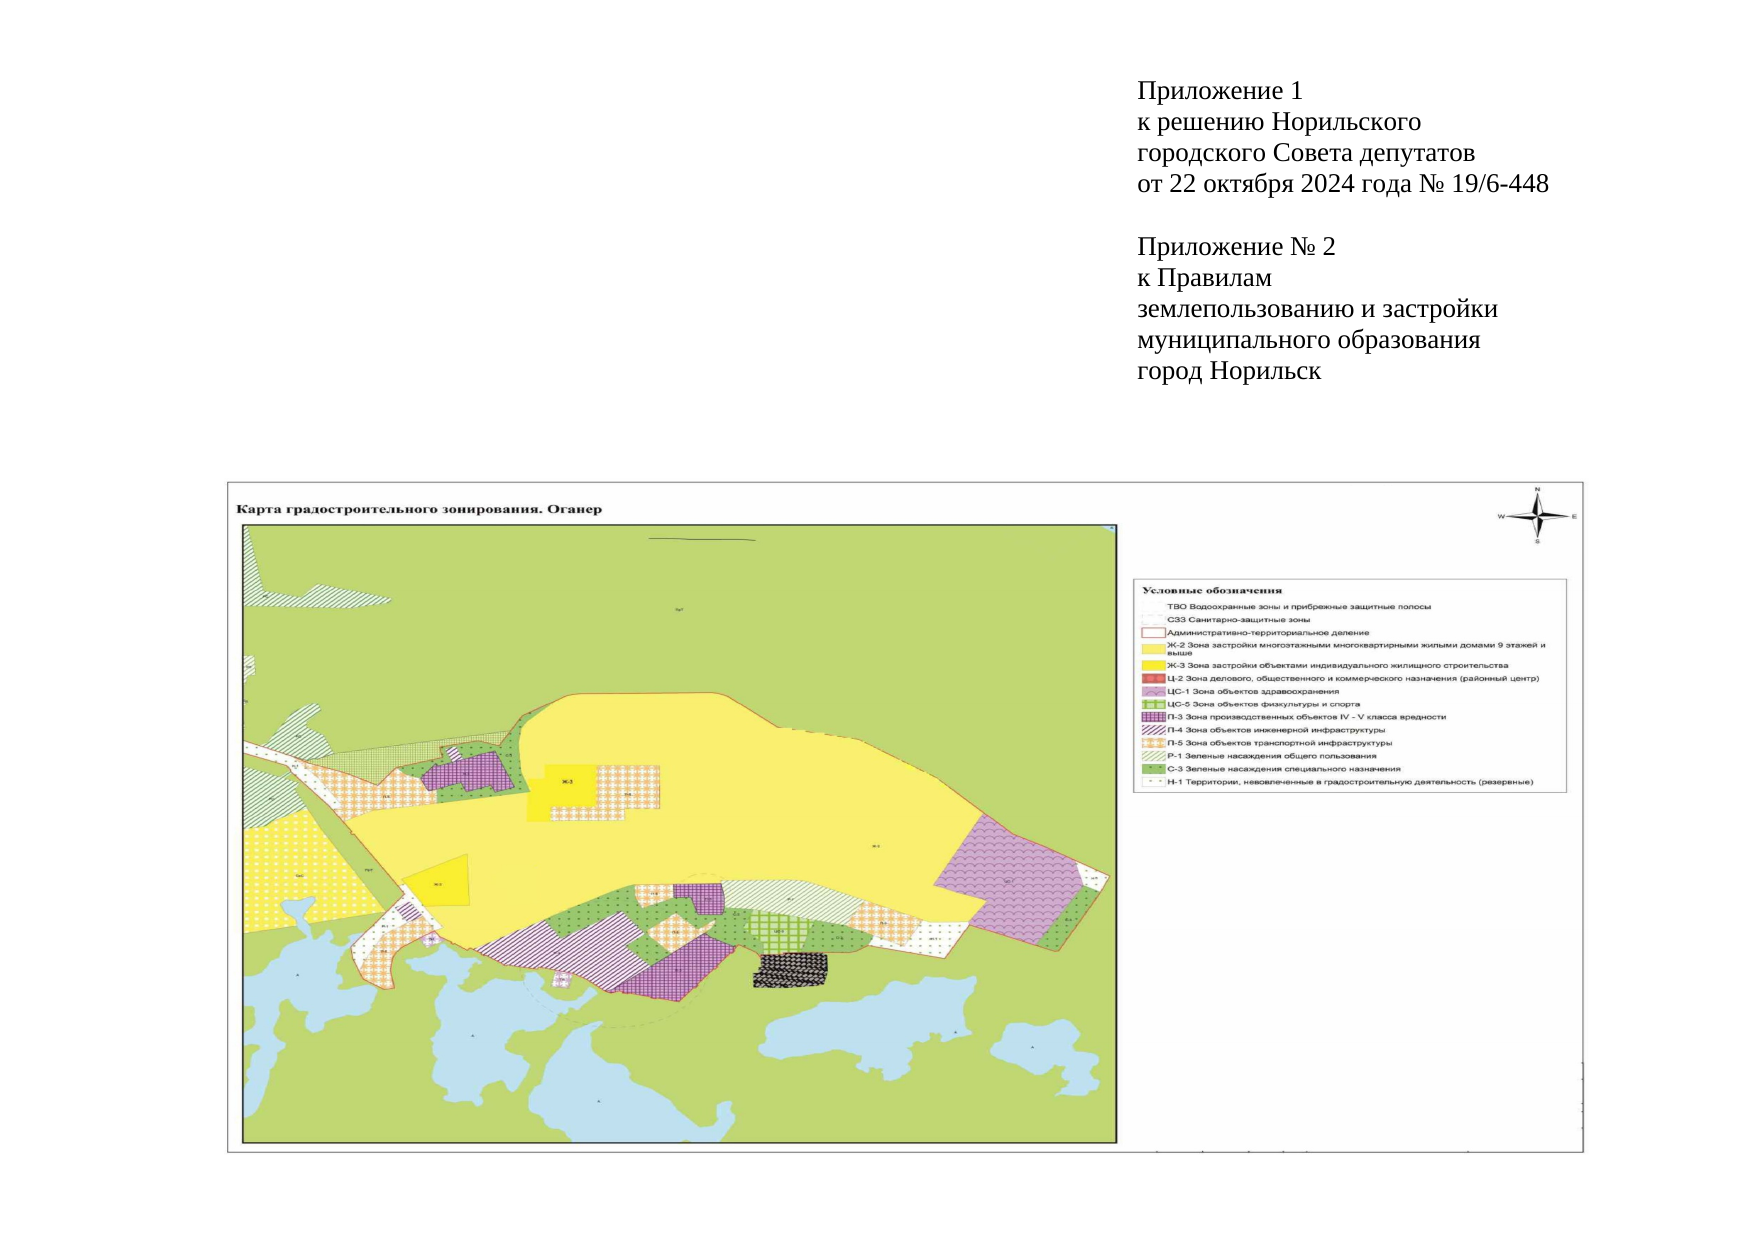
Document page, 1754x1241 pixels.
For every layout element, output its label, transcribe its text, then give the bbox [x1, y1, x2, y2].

text муниципального образования [177, 323, 1636, 354]
text к Правилам [177, 261, 1636, 292]
text город Норильск [177, 354, 1636, 385]
text Приложение № 2 [177, 229, 1636, 261]
text от 22 октября 2024 года № 19/6-448 [177, 167, 1636, 198]
text Приложение 1 [177, 74, 1636, 105]
text к решению Норильского [177, 105, 1636, 136]
text городского Совета депутатов [177, 136, 1636, 167]
picture [223, 478, 1590, 1155]
text землепользованию и застройки [177, 292, 1636, 323]
